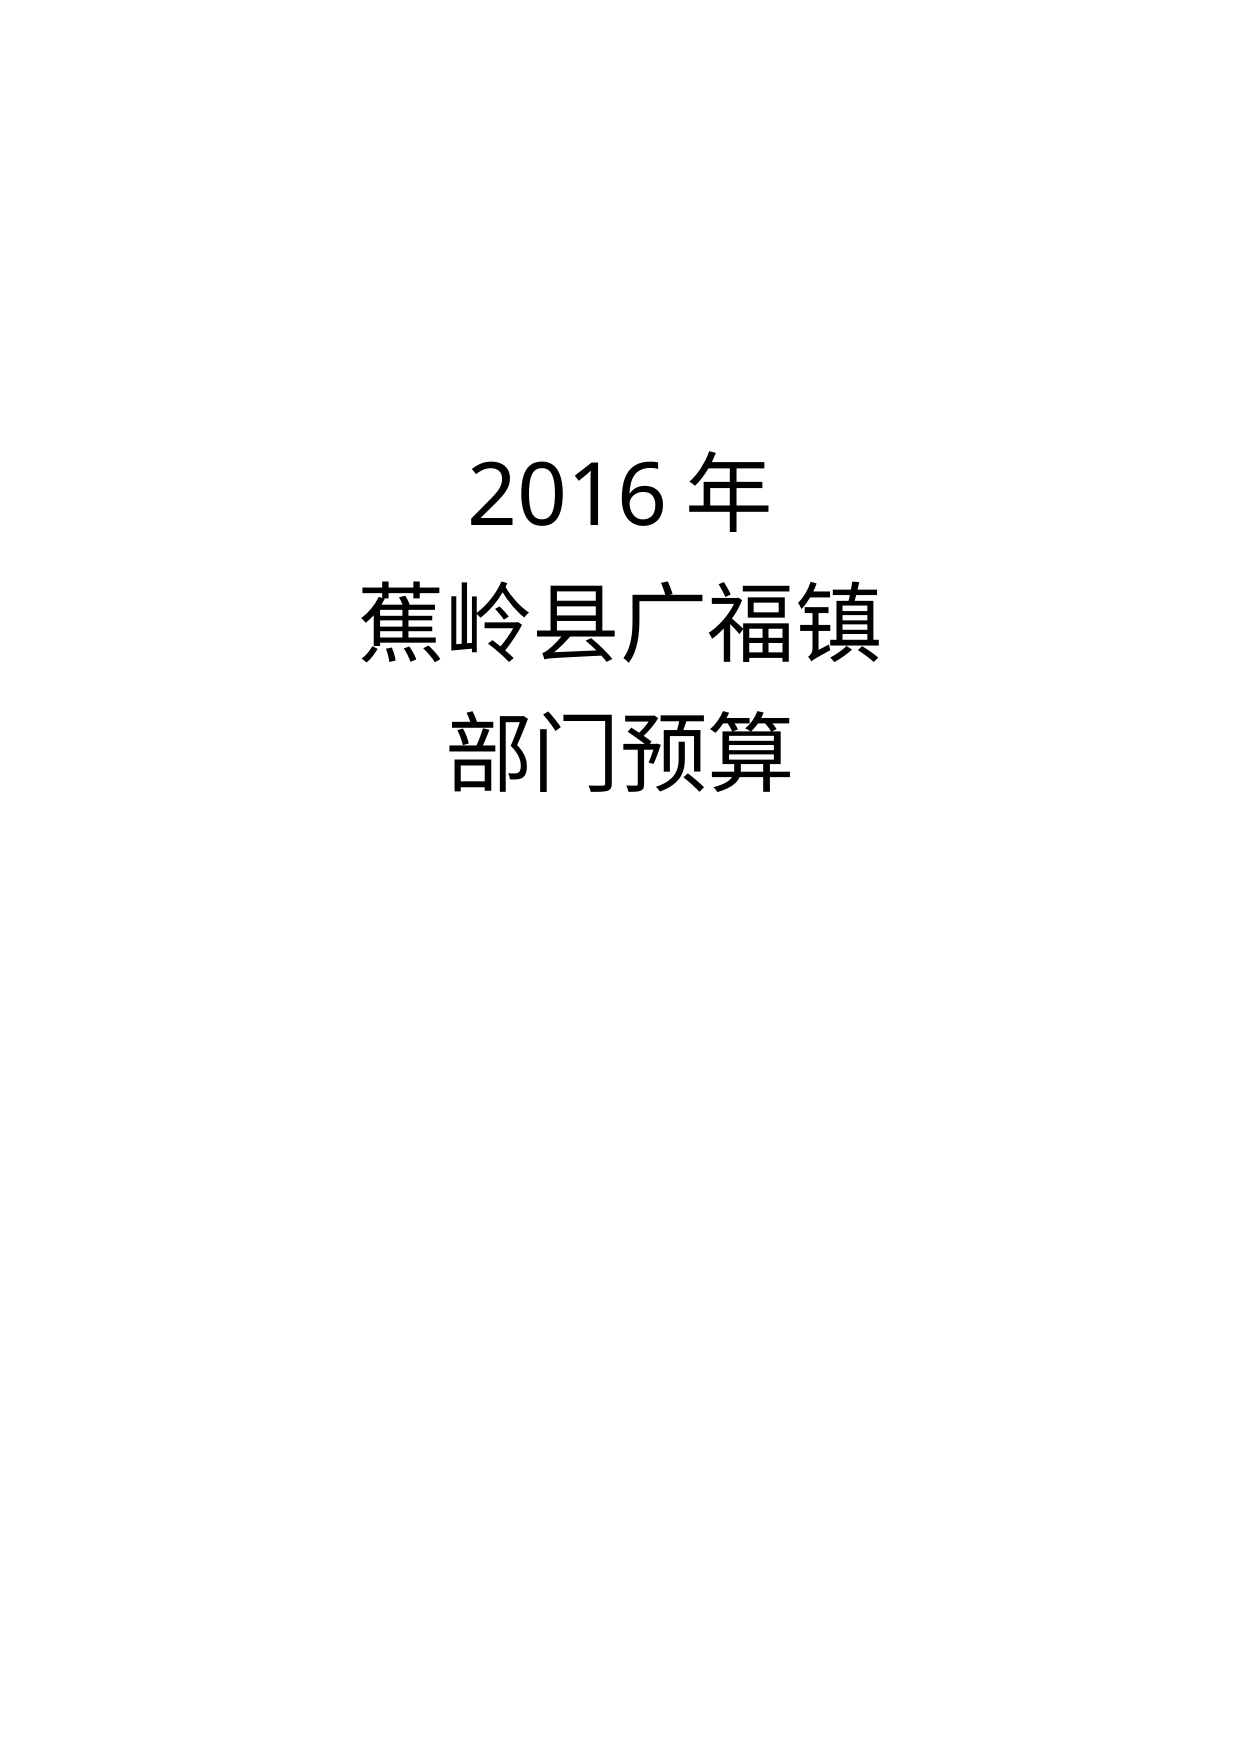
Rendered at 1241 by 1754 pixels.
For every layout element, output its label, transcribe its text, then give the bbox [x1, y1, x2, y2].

text 2016年 [187, 422, 1053, 552]
text 蕉岭县广福镇 [187, 552, 1053, 682]
text 部门预算 [187, 682, 1053, 812]
